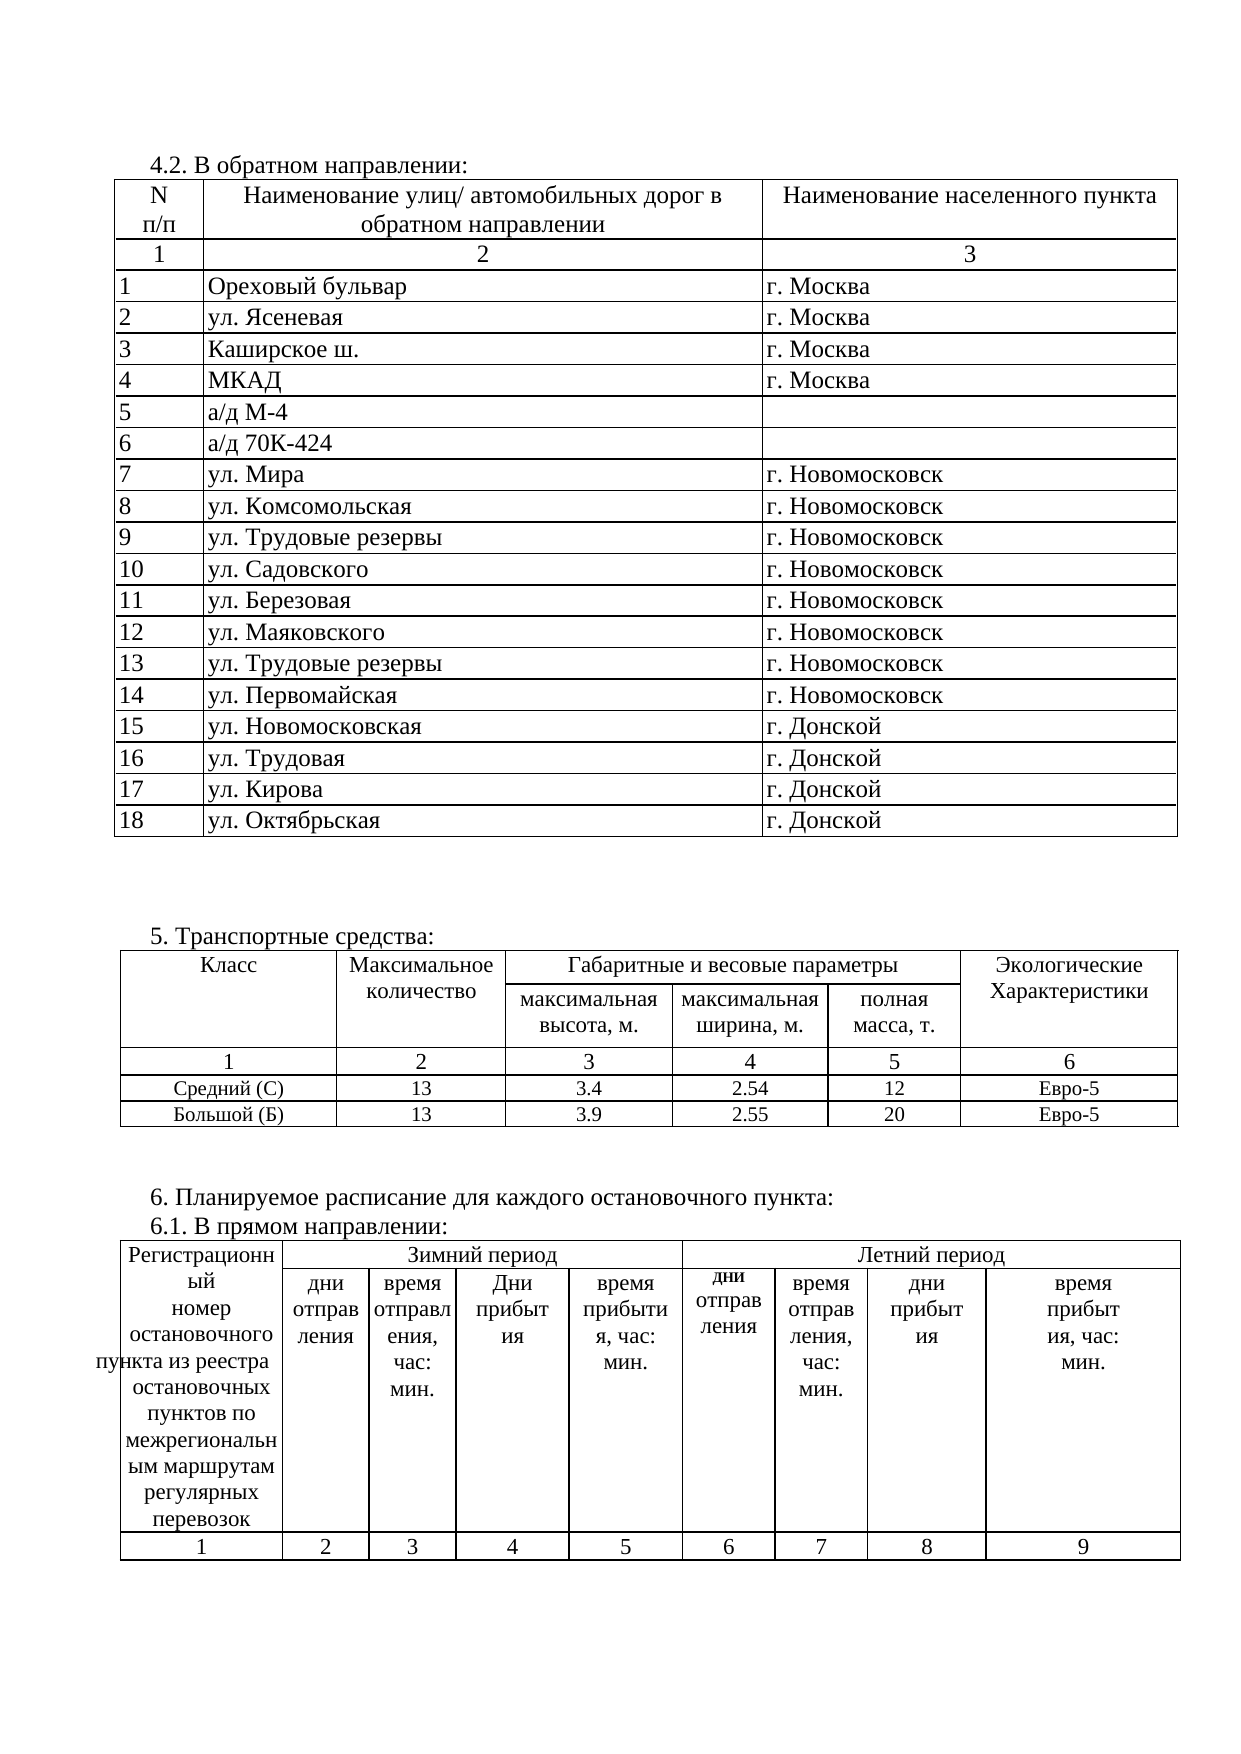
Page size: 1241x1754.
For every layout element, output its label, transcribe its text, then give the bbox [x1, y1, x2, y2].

table_header Наименование улиц/ автомобильных дорог в обратном направлении [204, 180, 762, 238]
table_cell время прибыти я, час: мин. [570, 1269, 682, 1531]
table_cell дни прибыт ия [868, 1269, 985, 1531]
table_cell 8 [868, 1533, 985, 1559]
table_cell 4 [115, 365, 203, 395]
table_cell 3.9 [506, 1102, 672, 1126]
table_cell 3 [763, 238, 1177, 269]
table_cell ул. Садовского [204, 554, 762, 584]
table_cell ДНИ отправ ления [683, 1269, 774, 1531]
table_cell г. Москва [763, 301, 1177, 332]
table_cell а/д 70К-424 [204, 428, 762, 458]
table_cell ул. Трудовые резервы [204, 523, 762, 552]
table_cell время отправ ления, час: мин. [776, 1269, 867, 1531]
table_cell 2.54 [673, 1076, 827, 1100]
table_cell Евро-5 [961, 1076, 1177, 1100]
table_cell Евро-5 [961, 1102, 1177, 1126]
table_cell 10 [115, 554, 203, 584]
table_header Максимальное количество [337, 951, 505, 1046]
table_header Экологические Характеристики [961, 951, 1177, 1046]
text 5. Транспортные средства: [150, 921, 1090, 950]
table_cell 3 [506, 1048, 672, 1074]
table_cell 6 [683, 1533, 774, 1559]
table_cell дни отправ ления [283, 1269, 368, 1531]
table_cell ул. Трудовые резервы [204, 648, 762, 678]
text 6.1. В прямом направлении: [150, 1211, 1090, 1240]
table_cell ул. Трудовая [204, 743, 762, 773]
table_cell 15 [115, 711, 203, 741]
table_header Летний период [683, 1241, 1180, 1268]
table_header N п/п [115, 180, 203, 238]
table_cell 20 [829, 1102, 960, 1126]
table_cell 13 [337, 1102, 505, 1126]
table_cell г. Донской [763, 804, 1177, 836]
table_cell ул. Новомосковская [204, 711, 762, 741]
table_cell ул. Ясеневая [204, 302, 762, 332]
table_cell г. Новомосковск [763, 678, 1177, 710]
table_cell 6 [961, 1048, 1177, 1074]
table_cell 2 [204, 240, 762, 269]
table_cell г. Москва [763, 364, 1177, 395]
table_cell МКАД [204, 365, 762, 395]
table_cell 3 [115, 333, 203, 364]
table_cell г. Новомосковск [763, 458, 1177, 489]
table_cell 16 [115, 742, 203, 773]
table_cell 1 [115, 239, 203, 269]
table_cell г. Донской [763, 773, 1177, 804]
table_cell Средний (С) [121, 1076, 336, 1100]
table_cell г. Новомосковск [763, 584, 1177, 615]
table_cell 1 [121, 1533, 282, 1559]
table_cell 4 [673, 1048, 827, 1074]
table_cell максимальная ширина, м. [673, 985, 827, 1046]
table_cell ул. Комсомольская [204, 491, 762, 521]
table_cell 11 [115, 585, 203, 615]
table_cell г. Донской [763, 741, 1177, 773]
table_cell 2 [115, 302, 203, 332]
table_cell а/д М-4 [204, 397, 762, 427]
table_cell 3 [370, 1533, 455, 1559]
table_cell 1 [121, 1048, 336, 1074]
table_cell 17 [115, 774, 203, 804]
table_cell [763, 395, 1177, 427]
table_cell 7 [776, 1533, 867, 1559]
table_cell Дни прибыт ия [457, 1269, 568, 1531]
table_cell Каширское ш. [204, 334, 762, 364]
table_cell максимальная высота, м. [506, 985, 672, 1046]
table_cell г. Новомосковск [763, 490, 1177, 521]
table_cell г. Новомосковск [763, 615, 1177, 647]
text 6. Планируемое расписание для каждого остановочного пункта: [150, 1182, 1090, 1211]
table_cell 13 [115, 648, 203, 678]
table_cell ул. Мира [204, 460, 762, 489]
table_cell г. Москва [763, 332, 1177, 364]
text 4.2. В обратном направлении: [150, 150, 1090, 179]
table_cell 8 [115, 491, 203, 521]
table_cell 12 [829, 1076, 960, 1100]
table_cell 2.55 [673, 1102, 827, 1126]
table_cell г. Донской [763, 710, 1177, 741]
table_cell 1 [115, 270, 203, 301]
table_cell 4 [457, 1533, 568, 1559]
table_cell 2 [283, 1533, 368, 1559]
table_header Класс [121, 951, 336, 1046]
table_cell 18 [115, 805, 203, 836]
table_cell г. Новомосковск [763, 553, 1177, 584]
table_cell 7 [115, 459, 203, 489]
table_cell ул. Кирова [204, 774, 762, 804]
table_header Габаритные и весовые параметры [506, 951, 960, 983]
table_cell 3.4 [506, 1076, 672, 1100]
table_cell полная масса, т. [829, 985, 960, 1046]
table_cell 6 [115, 428, 203, 458]
table_cell время прибыт ия, час: мин. [987, 1269, 1180, 1531]
table_cell 12 [115, 616, 203, 647]
table_cell г. Новомосковск [763, 521, 1177, 552]
table_cell [763, 427, 1177, 458]
table_cell ул. Маяковского [204, 617, 762, 647]
table_cell г. Новомосковск [763, 647, 1177, 678]
table_cell 5 [570, 1533, 682, 1559]
table_header Зимний период [283, 1241, 682, 1268]
table_cell Большой (Б) [121, 1102, 336, 1126]
table_cell 9 [987, 1533, 1180, 1559]
table_cell ул. Березовая [204, 586, 762, 615]
table_cell г. Москва [763, 269, 1177, 301]
table_cell 5 [115, 396, 203, 427]
table_header Наименование населенного пункта [763, 180, 1177, 238]
table_cell 2 [337, 1048, 505, 1074]
table_cell 14 [115, 679, 203, 710]
table_cell 5 [829, 1048, 960, 1074]
table_cell ул. Первомайская [204, 680, 762, 710]
table_cell время отправл ения, час: мин. [370, 1269, 455, 1531]
table_cell Ореховый бульвар [204, 271, 762, 301]
table_cell ул. Октябрьская [204, 806, 762, 836]
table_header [121, 1241, 282, 1531]
table_cell 9 [115, 522, 203, 552]
table_cell 13 [337, 1076, 505, 1100]
